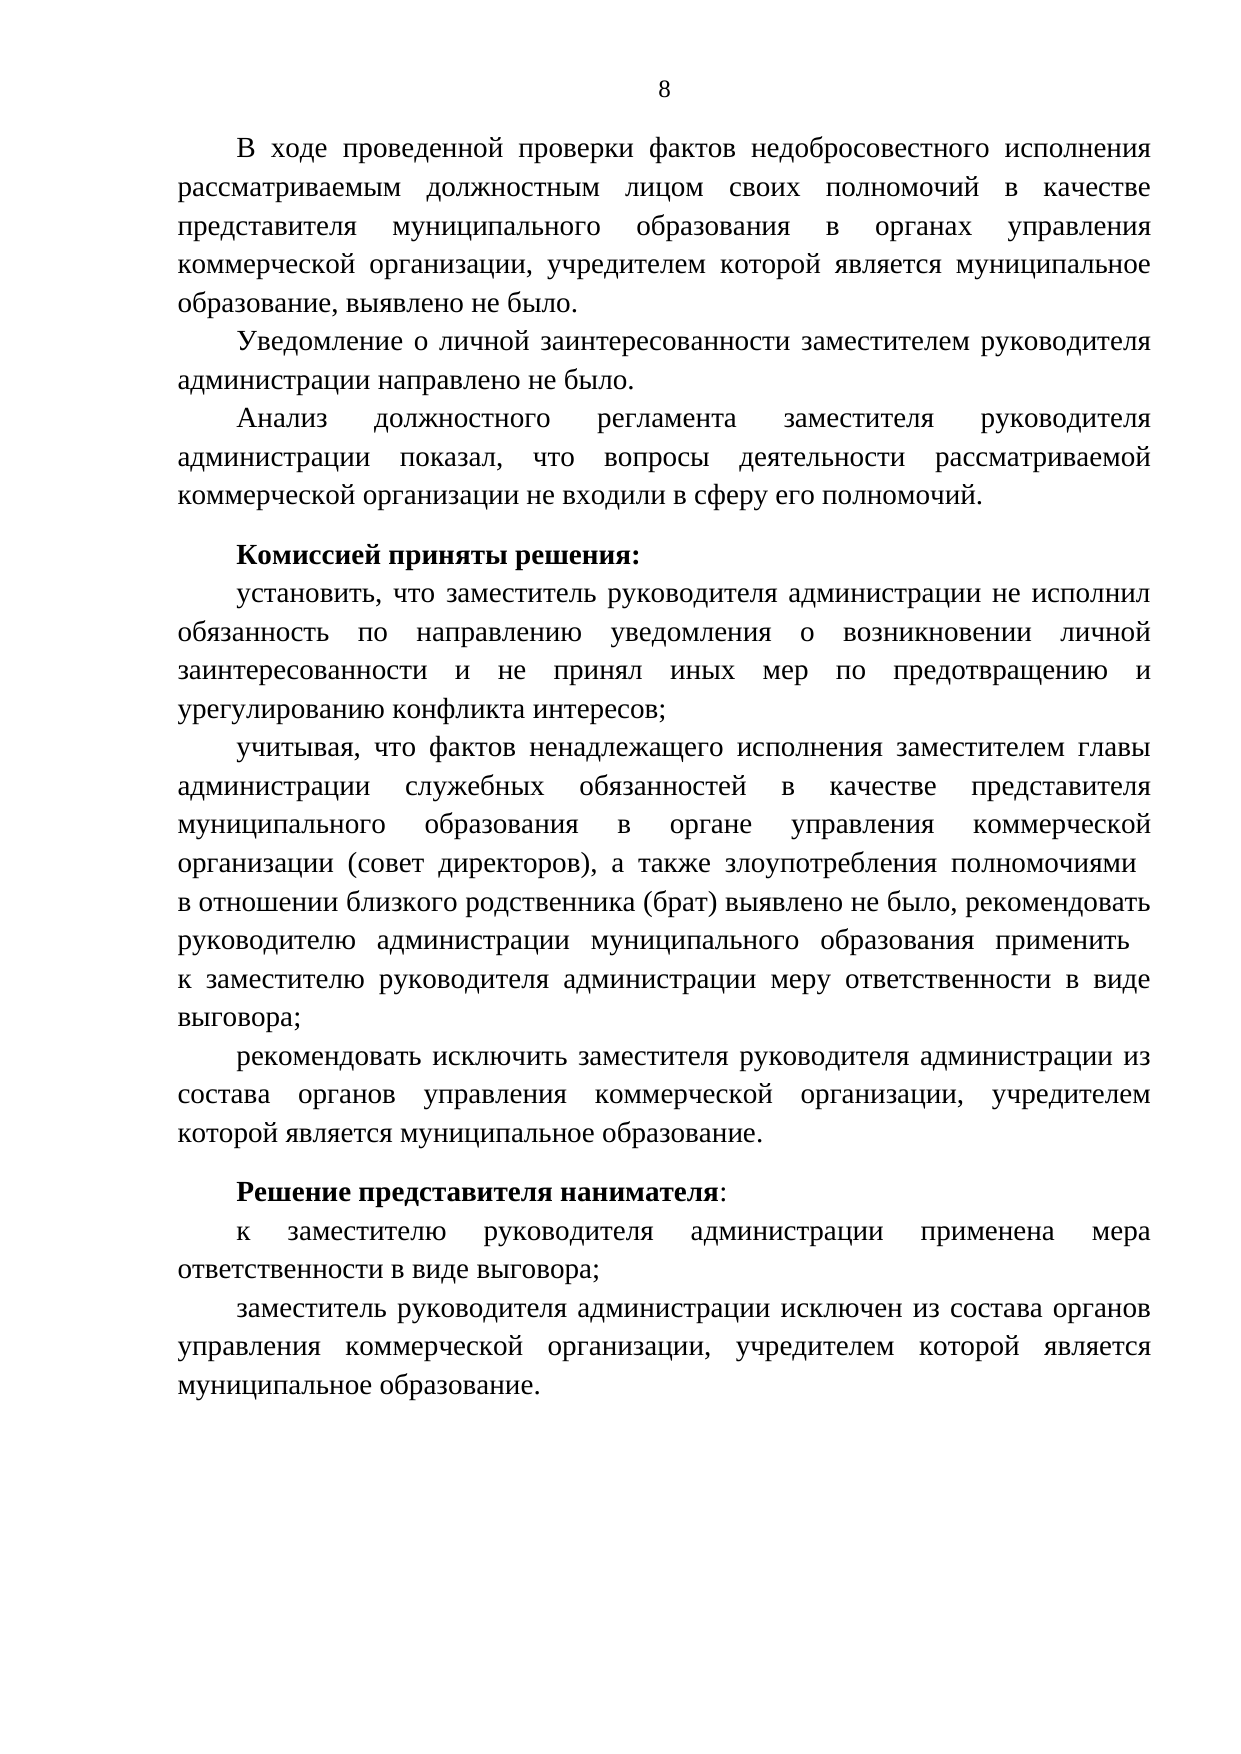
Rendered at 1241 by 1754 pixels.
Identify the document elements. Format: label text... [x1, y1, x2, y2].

text заместитель руководителя администрации исключен из состава органов управления коммерческой организации, учредителем которой является муниципальное образование. [177, 1290, 1152, 1401]
text учитывая, что фактов ненадлежащего исполнения заместителем главы администрации служебных обязанностей в качестве представителя муниципального образования в органе управления коммерческой организации (совет директоров), а также злоупотребления полномочиями в отношении близкого родственника (брат) выявлено не было, рекомендовать руководителю администрации муниципального образования применить к заместителю руководителя администрации меру ответственности в виде выговора; [177, 729, 1152, 1033]
text к заместителю руководителя администрации применена мера ответственности в виде выговора; [177, 1213, 1152, 1285]
text Анализ должностного регламента заместителя руководителя администрации показал, что вопросы деятельности рассматриваемой коммерческой организации не входили в сферу его полномочий. [177, 400, 1152, 511]
text установить, что заместитель руководителя администрации не исполнил обязанность по направлению уведомления о возникновении личной заинтересованности и не принял иных мер по предотвращению и урегулированию конфликта интересов; [177, 575, 1152, 724]
text Уведомление о личной заинтересованности заместителем руководителя администрации направлено не было. [177, 323, 1152, 395]
text рекомендовать исключить заместителя руководителя администрации из состава органов управления коммерческой организации, учредителем которой является муниципальное образование. [177, 1038, 1152, 1148]
text В ходе проведенной проверки фактов недобросовестного исполнения рассматриваемым должностным лицом своих полномочий в качестве представителя муниципального образования в органах управления коммерческой организации, учредителем которой является муниципальное образование, выявлено не было. [177, 131, 1152, 318]
text Комиссией приняты решения: [177, 537, 1152, 570]
text Решение представителя нанимателя: [177, 1174, 1152, 1208]
